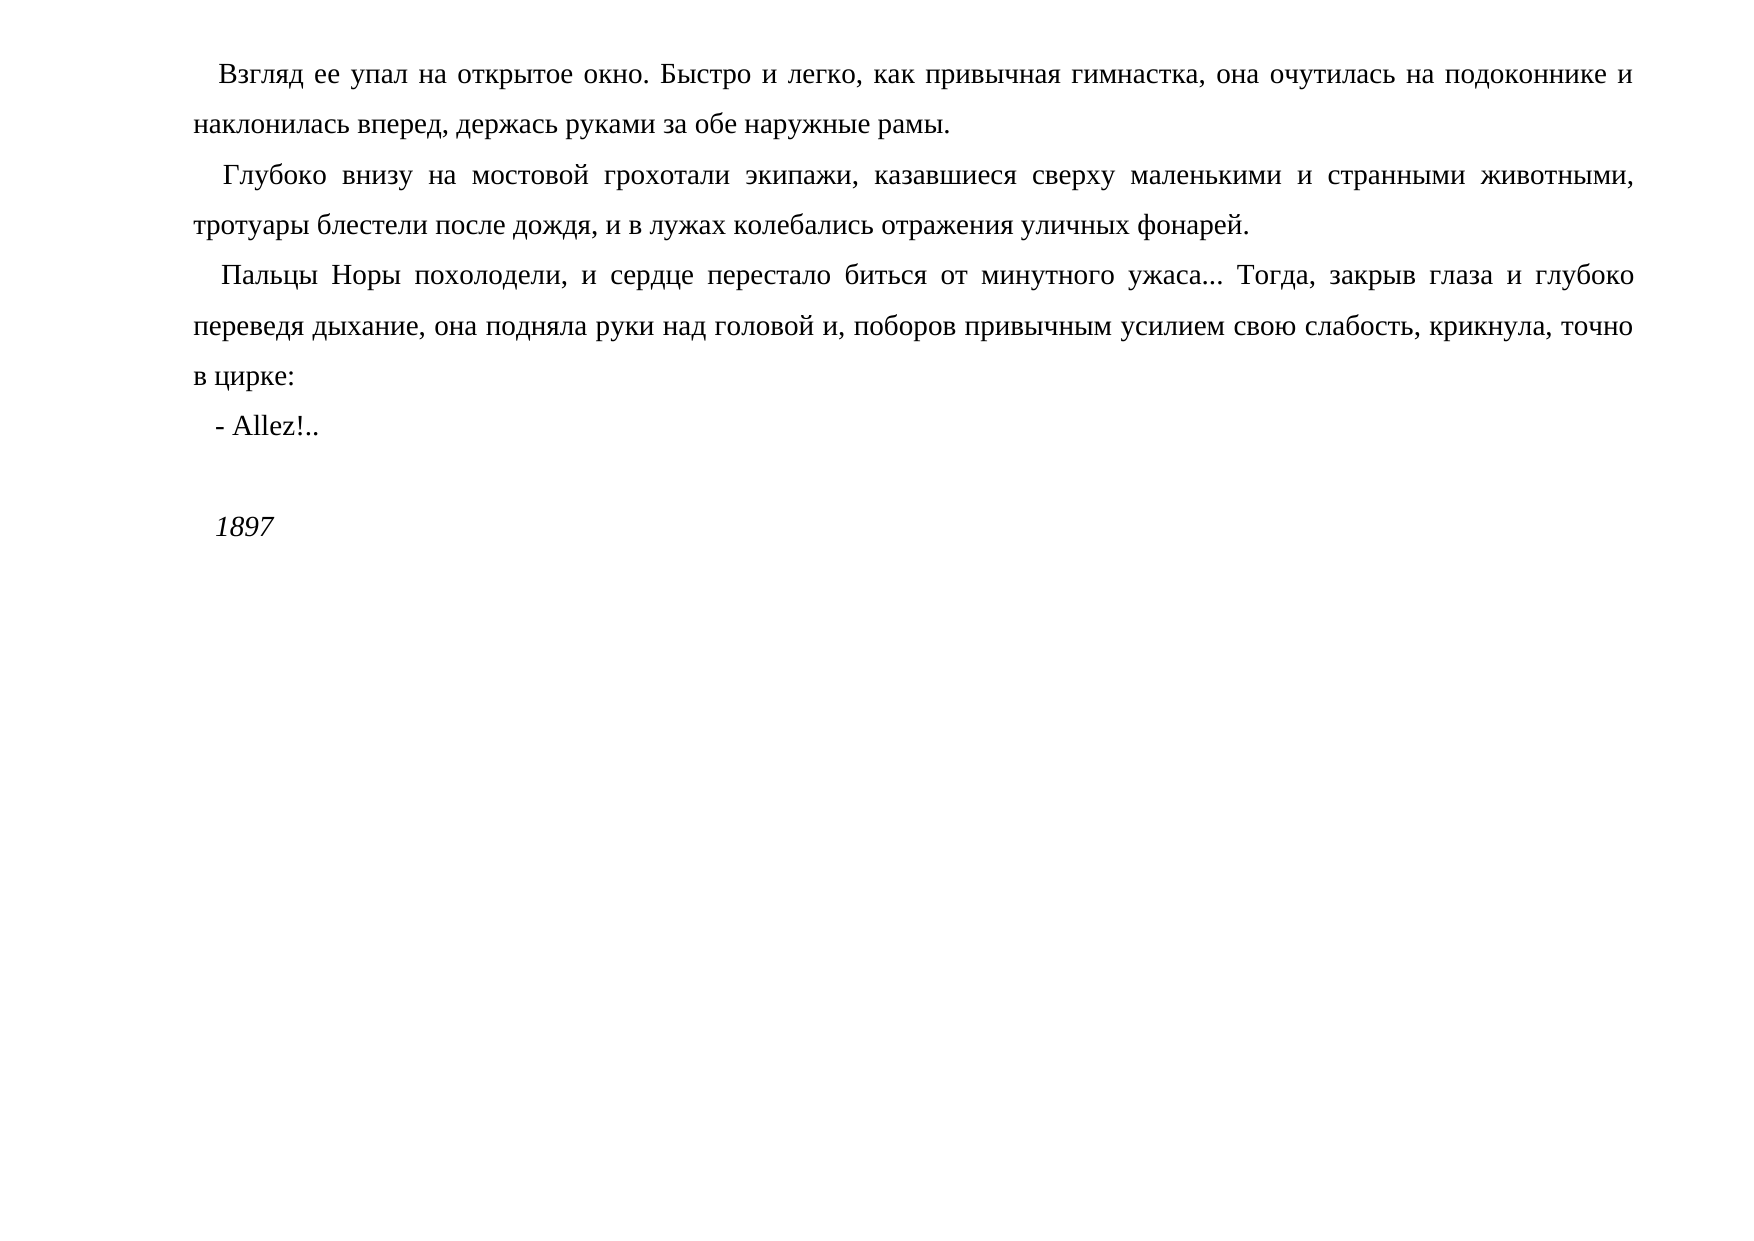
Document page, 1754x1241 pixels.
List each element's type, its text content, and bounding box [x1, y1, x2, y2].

text - Allez!.. [193, 408, 1636, 442]
text 1897 [193, 509, 1636, 542]
text Пальцы Норы похолодели, и сердце перестало биться от минутного ужаса... Тогда, закрыв глаза и глубоко переведя дыхание, она подняла руки над головой и, поборов привычным усилием свою слабость, крикнула, точно в цирке: [193, 257, 1636, 392]
text Глубоко внизу на мостовой грохотали экипажи, казавшиеся сверху маленькими и странными животными, тротуары блестели после дождя, и в лужах колебались отражения уличных фонарей. [193, 157, 1636, 241]
text Взгляд ее упал на открытое окно. Быстро и легко, как привычная гимнастка, она очутилась на подоконнике и наклонилась вперед, держась руками за обе наружные рамы. [193, 56, 1636, 140]
